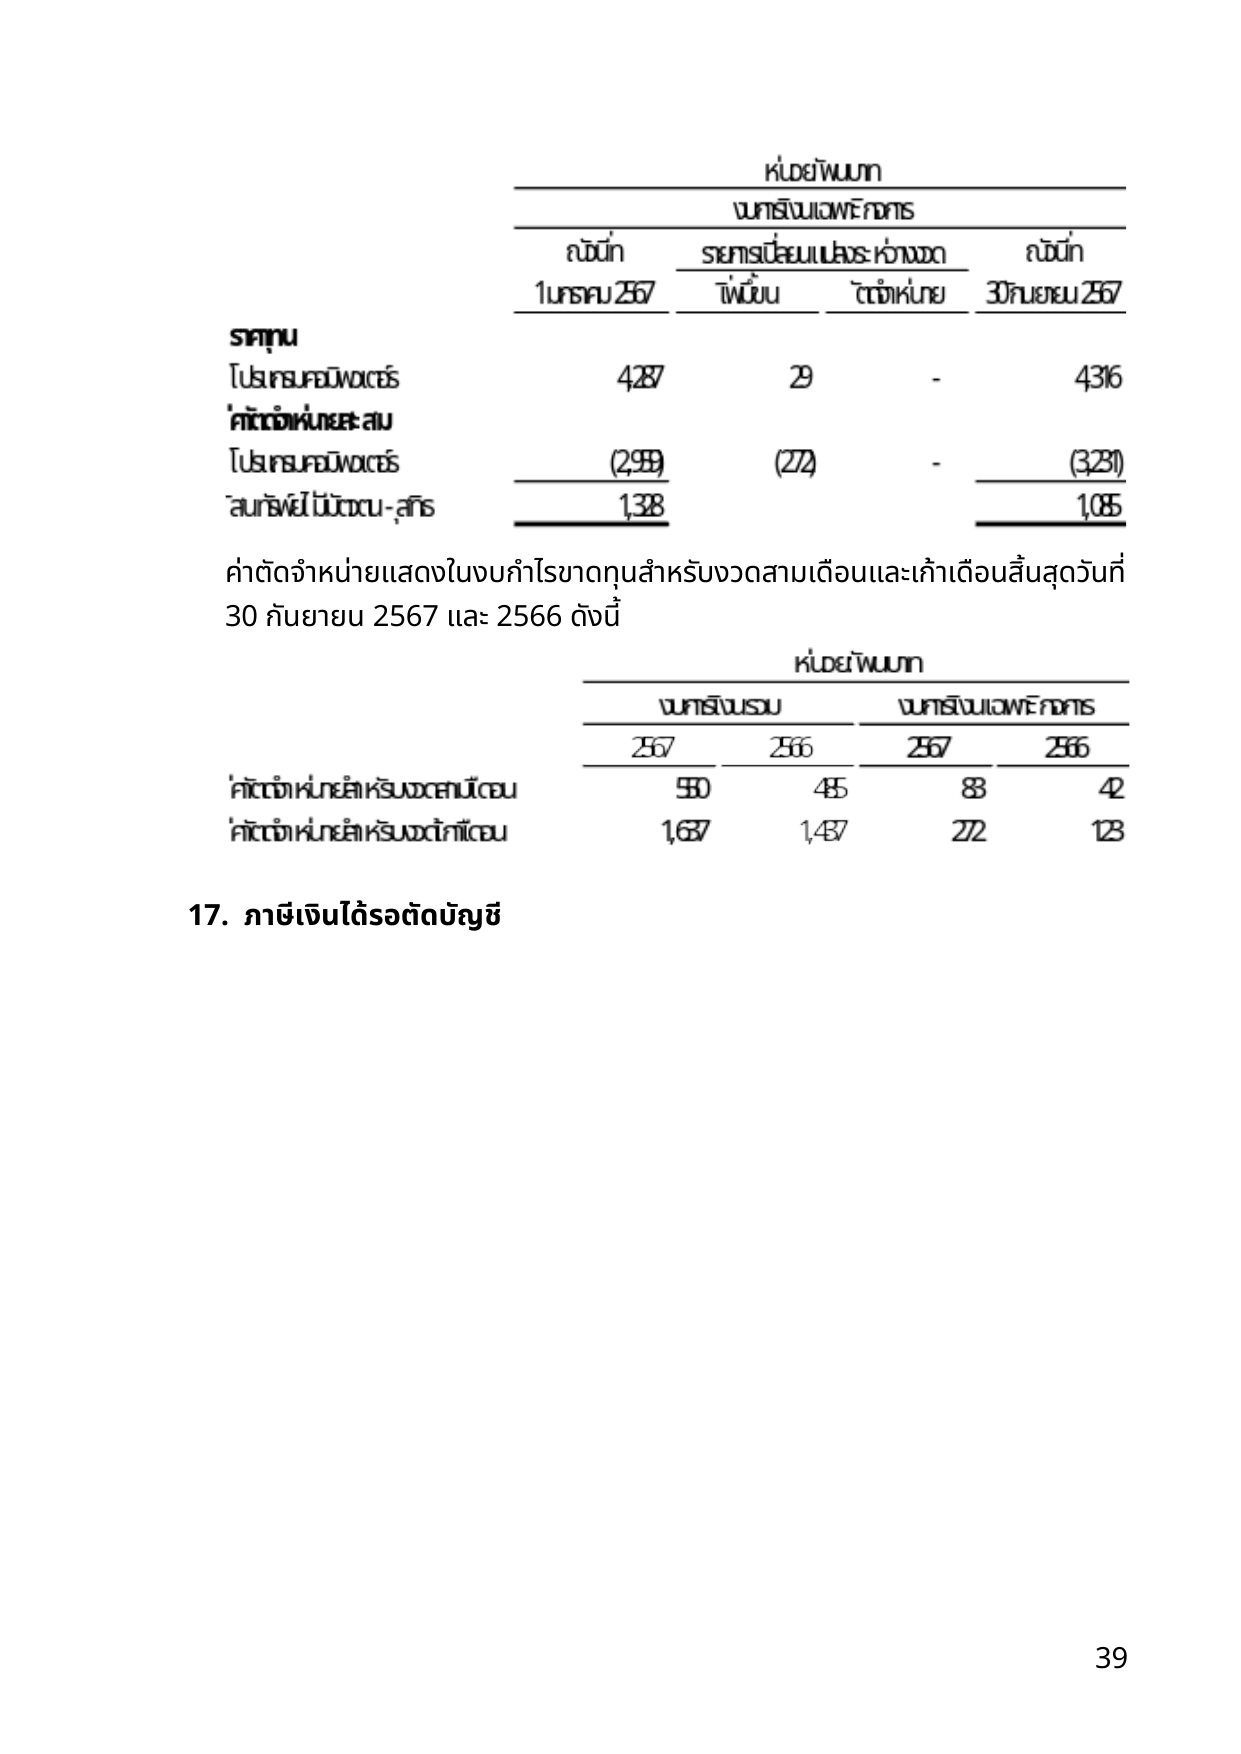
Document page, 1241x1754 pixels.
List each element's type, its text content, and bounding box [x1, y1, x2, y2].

list ภาษีเงินได้รอตัดบัญชี [187, 894, 1128, 939]
text ค่าตัดจำหน่ายแสดงในงบกำไรขาดทุนสำหรับงวดสามเดือนและเก้าเดือนสิ้นสุดวันที่ 30 กันยายน 2567 และ 2566 ดังนี้ [225, 552, 1128, 640]
